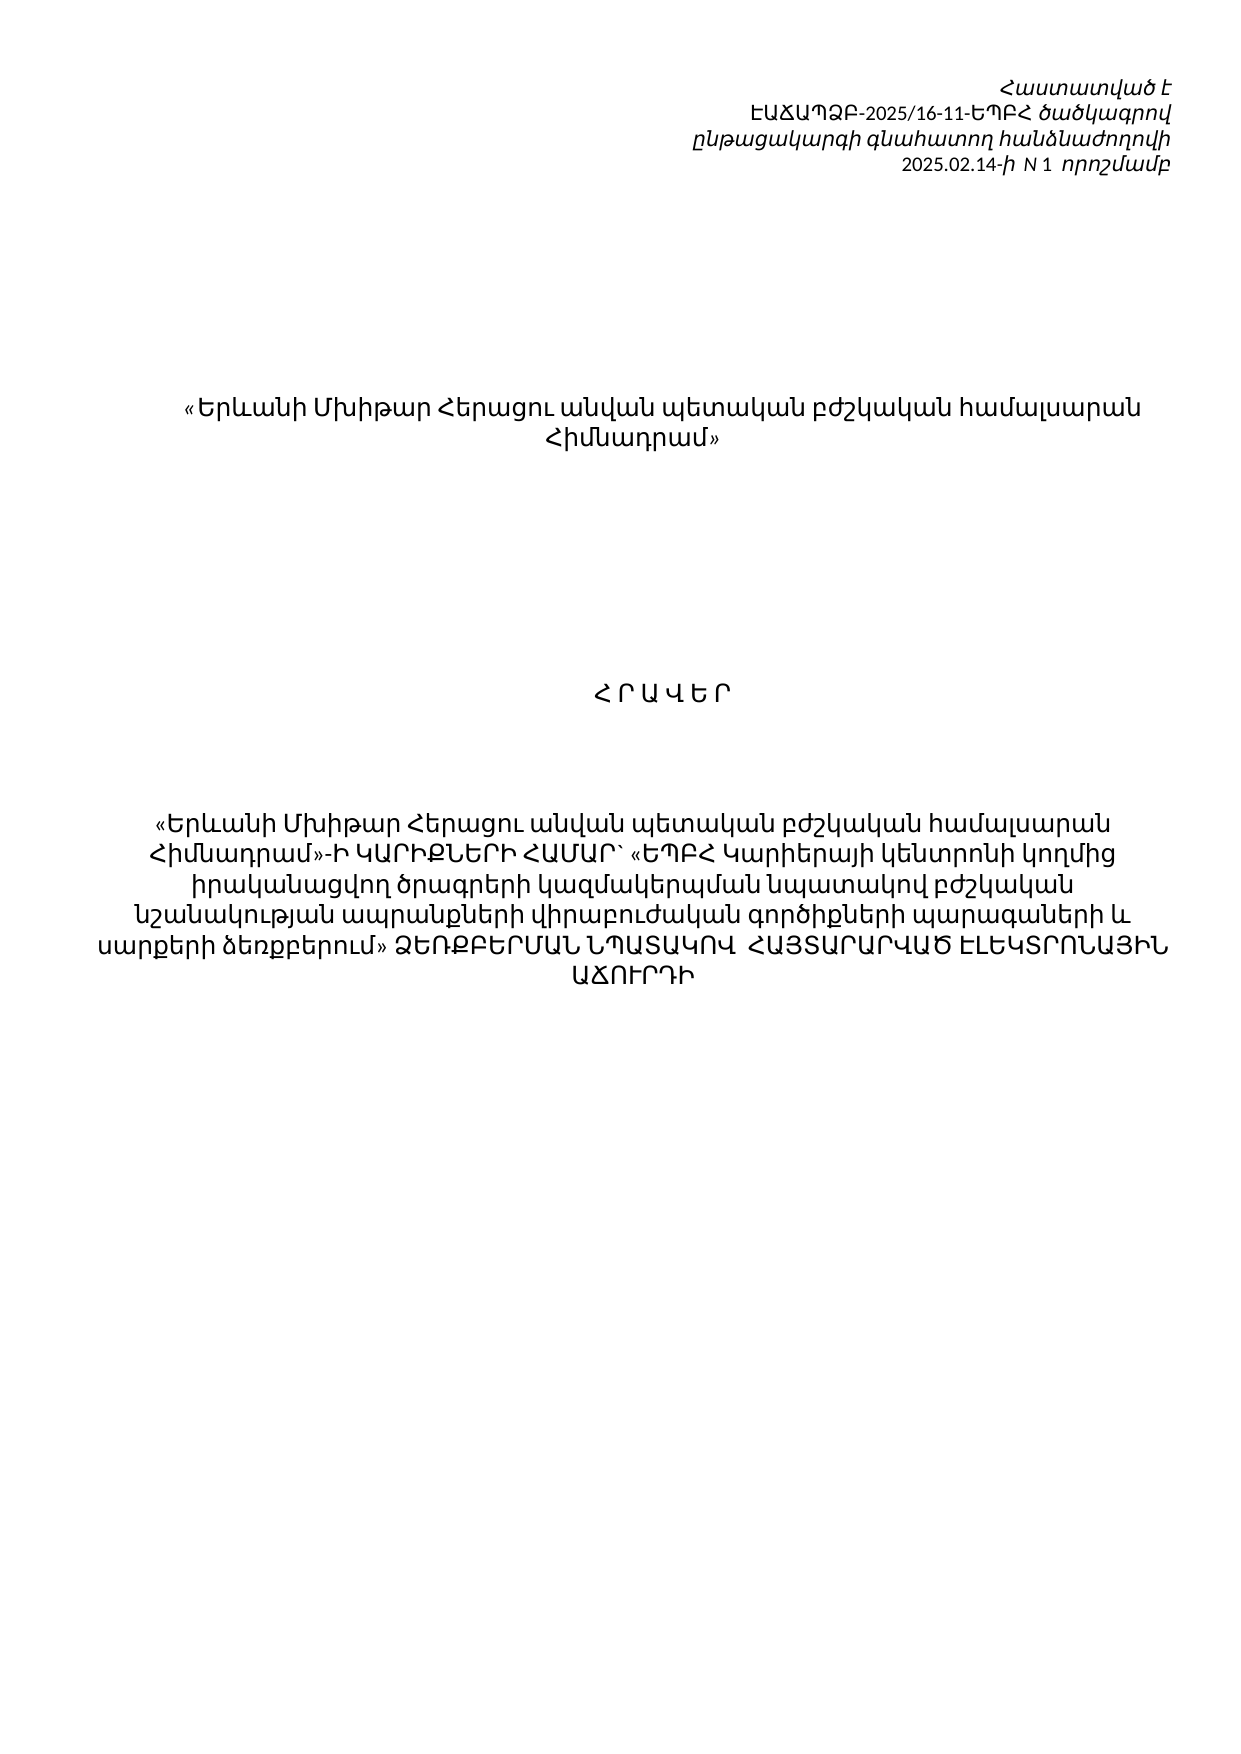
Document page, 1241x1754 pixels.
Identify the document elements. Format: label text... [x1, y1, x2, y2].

text «Երևանի Մխիթար Հերացու անվան պետական բժշկական համալսարան Հիմնադրամ»-Ի ԿԱՐԻՔՆԵՐԻ ՀԱՄԱՐ` «ԵՊԲՀ Կարիերայի կենտրոնի կողմից իրականացվող ծրագրերի կազմակերպման նպատակով բժշկական նշանակության ապրանքների վիրաբուժական գործիքների պարագաների և սարքերի ձեռքբերում» ՁԵՌՔԲԵՐՄԱՆ ՆՊԱՏԱԿՈՎ ՀԱՅՏԱՐԱՐՎԱԾ ԷԼԵԿՏՐՈՆԱՅԻՆ ԱՃՈՒՐԴԻ [94, 808, 1172, 991]
text Հ Ր Ա Վ Ե Ր [94, 679, 1172, 709]
text « Երևանի Մխիթար Հերացու անվան պետական բժշկական համալսարան Հիմնադրամ» [94, 392, 1172, 453]
text Հաստատված է [94, 75, 1171, 100]
text ընթացակարգի գնահատող հանձնաժողովի [94, 126, 1171, 151]
text 2025.02.14 -ի N 1 որոշմամբ [94, 151, 1171, 177]
text ԷԱՃԱՊՁԲ-2025/16-11-ԵՊԲՀ ծածկագրով [94, 100, 1171, 126]
